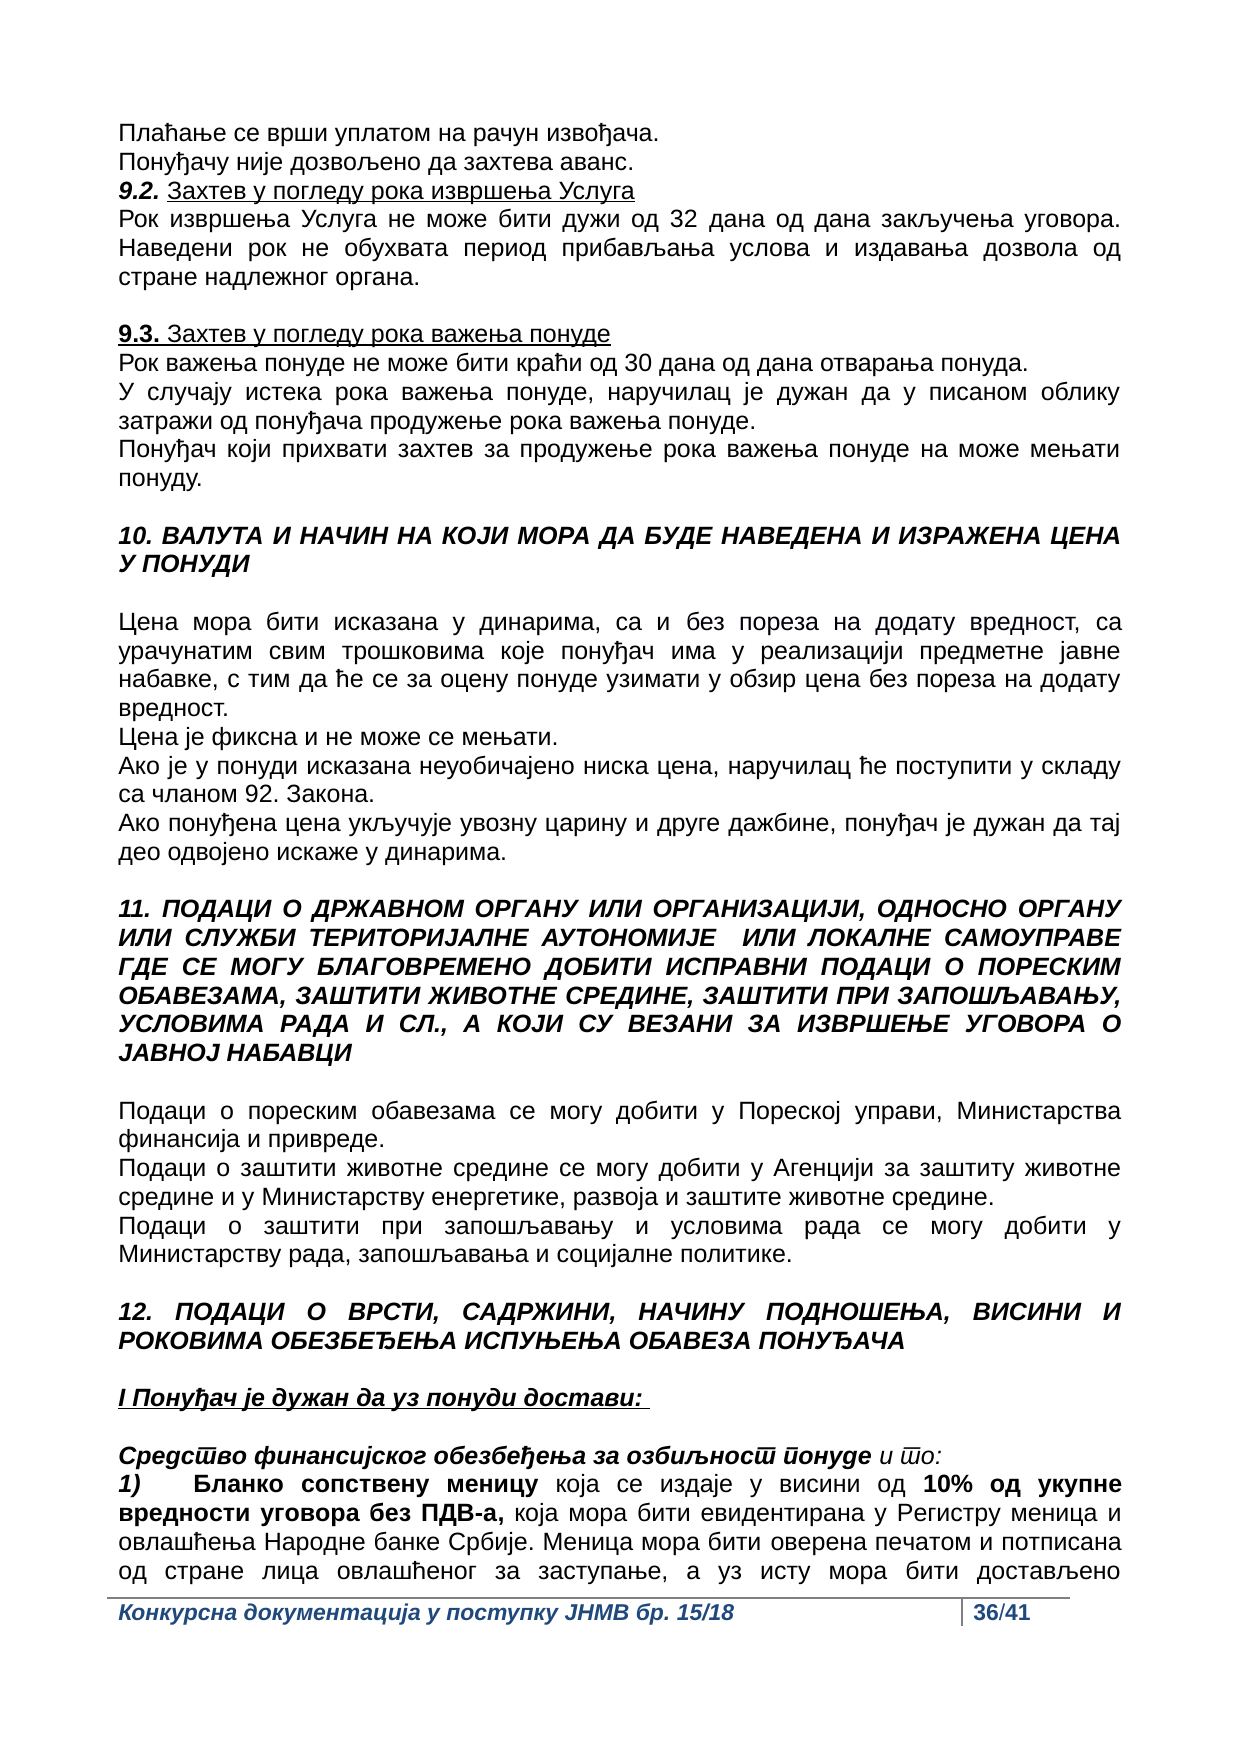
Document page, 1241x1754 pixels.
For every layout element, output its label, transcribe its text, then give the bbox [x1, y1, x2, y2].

text Ако је у понуди исказана неуобичајено ниска цена, наручилац ће поступити у складу са чланом 92. Закона. [118, 751, 1122, 808]
text Средство финансијског обезбеђења за озбиљност понуде и то: [118, 1441, 1122, 1469]
text I Понуђач је дужан да уз понуди достави: [118, 1383, 1122, 1412]
text Плаћање се врши уплатом на рачун извођача. [118, 118, 1122, 147]
text 11. ПОДАЦИ О ДРЖАВНОМ ОРГАНУ ИЛИ ОРГАНИЗАЦИЈИ, ОДНОСНО ОРГАНУ ИЛИ СЛУЖБИ ТЕРИТОРИЈАЛНЕ АУТОНОМИЈЕ ИЛИ ЛОКАЛНЕ САМОУПРАВЕ ГДЕ СЕ МОГУ БЛАГОВРЕМЕНО ДОБИТИ ИСПРАВНИ ПОДАЦИ О ПОРЕСКИМ ОБАВЕЗАМА, ЗАШТИТИ ЖИВОТНЕ СРЕДИНЕ, ЗАШТИТИ ПРИ ЗАПОШЉАВАЊУ, УСЛОВИМА РАДА И СЛ., А КОЈИ СУ ВЕЗАНИ ЗА ИЗВРШЕЊЕ УГОВОРА О ЈАВНОЈ НАБАВЦИ [118, 894, 1122, 1067]
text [118, 1469, 1122, 1584]
text Ако понуђена цена укључује увозну царину и друге дажбине, понуђач је дужан да тај део одвојено искаже у динарима. [118, 808, 1122, 866]
text Цена је фиксна и не може се мењати. [118, 722, 1122, 751]
text Рок важења понуде не може бити краћи од 30 дана од дана отварања понуда. [118, 348, 1122, 377]
text 9.3. Захтев у погледу рока важења понуде [118, 319, 1122, 348]
text Понуђач који прихвати захтев за продужење рока важења понуде на може мењати понуду. [118, 434, 1122, 492]
text Подаци о заштити животне средине се могу добити у Агенцији за заштиту животне средине и у Министарству енергетике, развоја и заштите животне средине. [118, 1153, 1122, 1211]
text 12. ПОДАЦИ О ВРСТИ, САДРЖИНИ, НАЧИНУ ПОДНОШЕЊА, ВИСИНИ И РОКОВИМА ОБЕЗБЕЂЕЊА ИСПУЊЕЊА ОБАВЕЗА ПОНУЂАЧА [118, 1297, 1122, 1354]
text Рок извршења Услуга не може бити дужи од 32 дана од дана закључења уговора. Наведени рок не обухвата период прибављања услова и издавања дозвола од стране надлежног органа. [118, 204, 1122, 291]
text Понуђачу није дозвољено да захтева аванс. [118, 147, 1122, 176]
text У случају истека рока важења понуде, наручилац је дужан да у писаном облику затражи од понуђача продужење рока важења понуде. [118, 377, 1122, 434]
text Подаци о заштити при запошљавању и условима рада се могу добити у Министарству рада, запошљавања и социјалне политике. [118, 1211, 1122, 1268]
text 9.2. Захтев у погледу рока извршења Услуга [118, 176, 1122, 204]
text Цена мора бити исказана у динарима, са и без пореза на додату вредност, са урачунатим свим трошковима које понуђач има у реализацији предметне јавне набавке, с тим да ће се за оцену понуде узимати у обзир цена без пореза на додату вредност. [118, 607, 1122, 722]
text Подаци о пореским обавезама се могу добити у Пореској управи, Министарства финансија и привреде. [118, 1096, 1122, 1153]
text 10. ВАЛУТА И НАЧИН НА КОЈИ МОРА ДА БУДЕ НАВЕДЕНА И ИЗРАЖЕНА ЦЕНА У ПОНУДИ [118, 521, 1122, 578]
